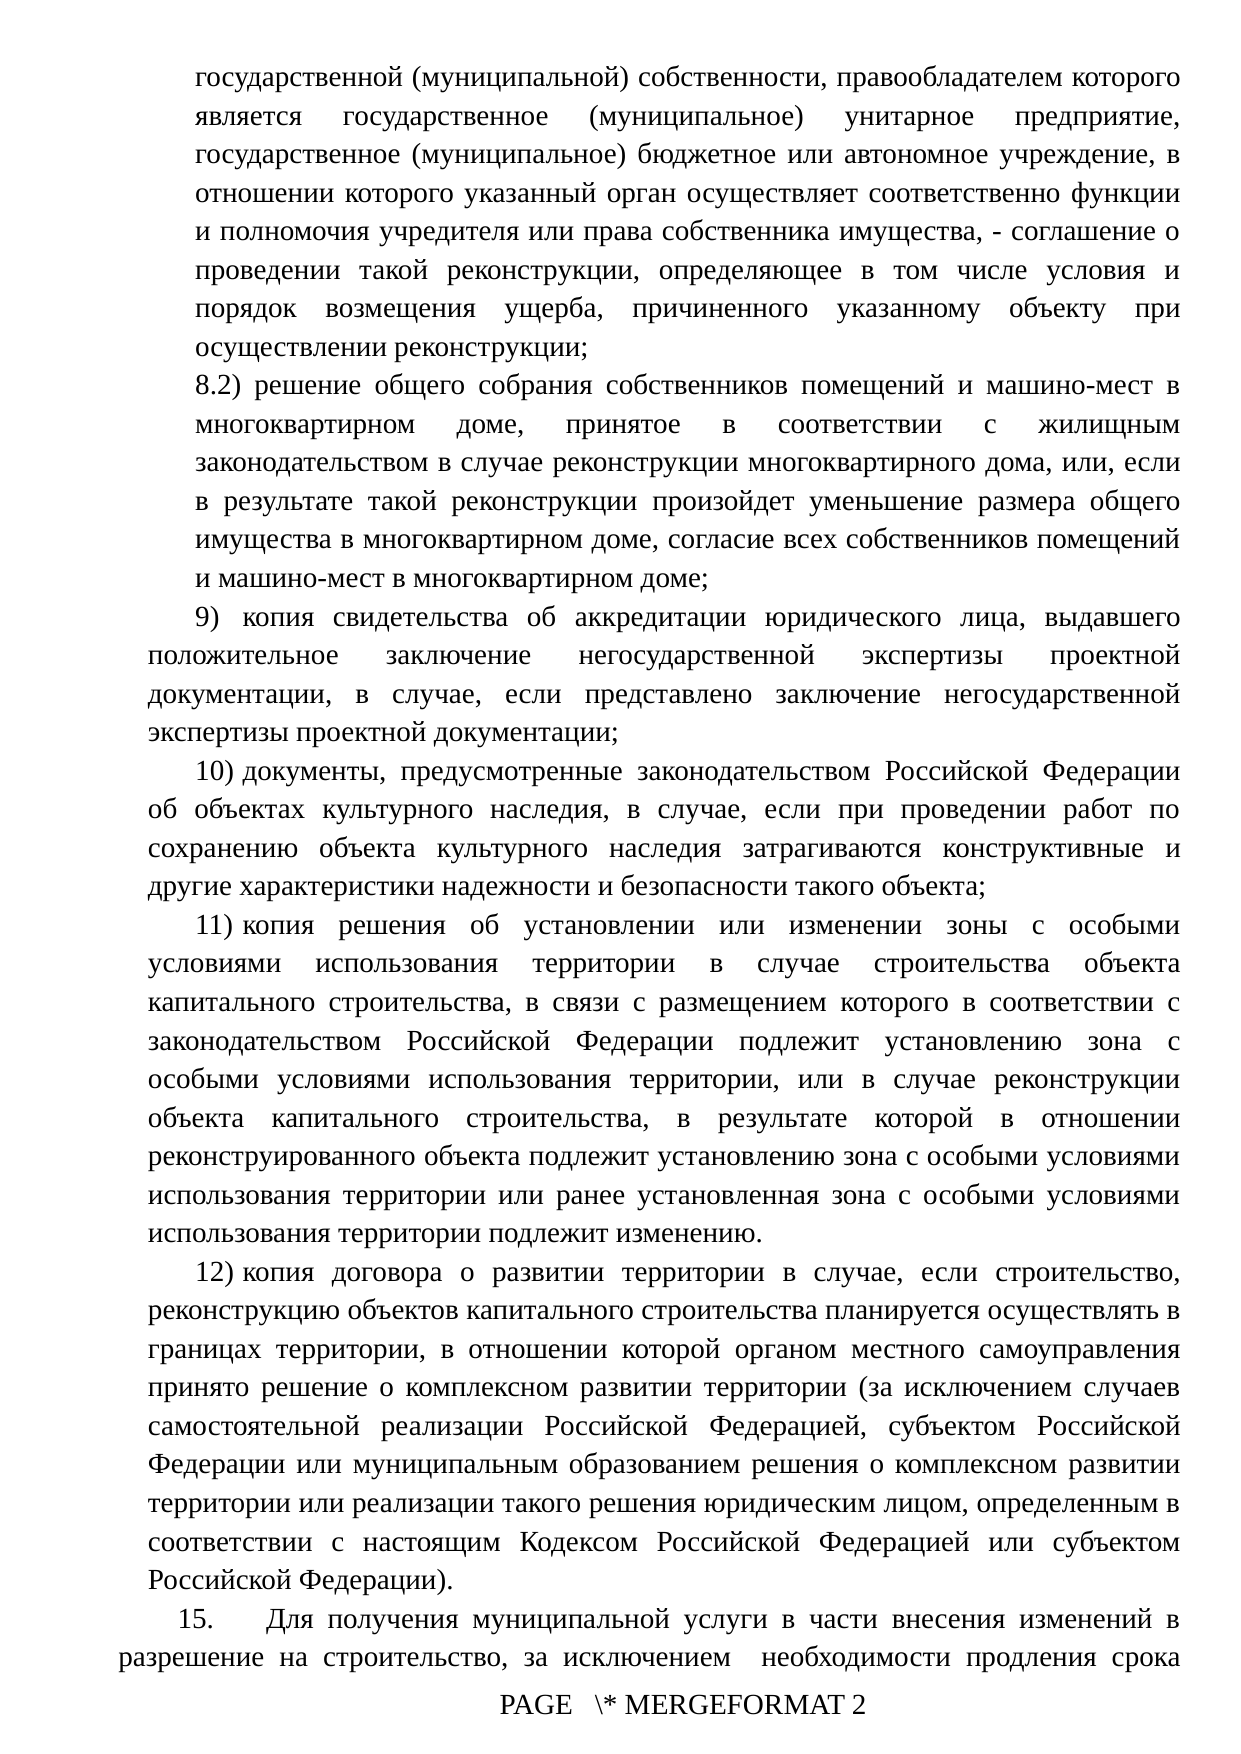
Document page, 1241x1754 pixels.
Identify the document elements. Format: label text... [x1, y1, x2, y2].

list копия свидетельства об аккредитации юридического лица, выдавшего положительное заключение негосударственной экспертизы проектной документации, в случае, если представлено заключение негосударственной экспертизы проектной документации; [148, 599, 1181, 748]
list документы, предусмотренные законодательством Российской Федерации об объектах культурного наследия, в случае, если при проведении работ по сохранению объекта культурного наследия затрагиваются конструктивные и другие характеристики надежности и безопасности такого объекта; [148, 753, 1181, 902]
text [195, 59, 1181, 362]
text 8.2) решение общего собрания собственников помещений и машино-мест в многоквартирном доме, принятое в соответствии с жилищным законодательством в случае реконструкции многоквартирного дома, или, если в результате такой реконструкции произойдет уменьшение размера общего имущества в многоквартирном доме, согласие всех собственников помещений и машино-мест в многоквартирном доме; [195, 367, 1181, 594]
list копия договора о развитии территории в случае, если строительство, реконструкцию объектов капитального строительства планируется осуществлять в границах территории, в отношении которой органом местного самоуправления принято решение о комплексном развитии территории (за исключением случаев самостоятельной реализации Российской Федерацией, субъектом Российской Федерации или муниципальным образованием решения о комплексном развитии территории или реализации такого решения юридическим лицом, определенным в соответствии с настоящим Кодексом Российской Федерацией или субъектом Российской Федерации). [148, 1254, 1181, 1596]
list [118, 1601, 1181, 1673]
list копия решения об установлении или изменении зоны с особыми условиями использования территории в случае строительства объекта капитального строительства, в связи с размещением которого в соответствии с законодательством Российской Федерации подлежит установлению зона с особыми условиями использования территории, или в случае реконструкции объекта капитального строительства, в результате которой в отношении реконструированного объекта подлежит установлению зона с особыми условиями использования территории или ранее установленная зона с особыми условиями использования территории подлежит изменению. [148, 907, 1181, 1249]
